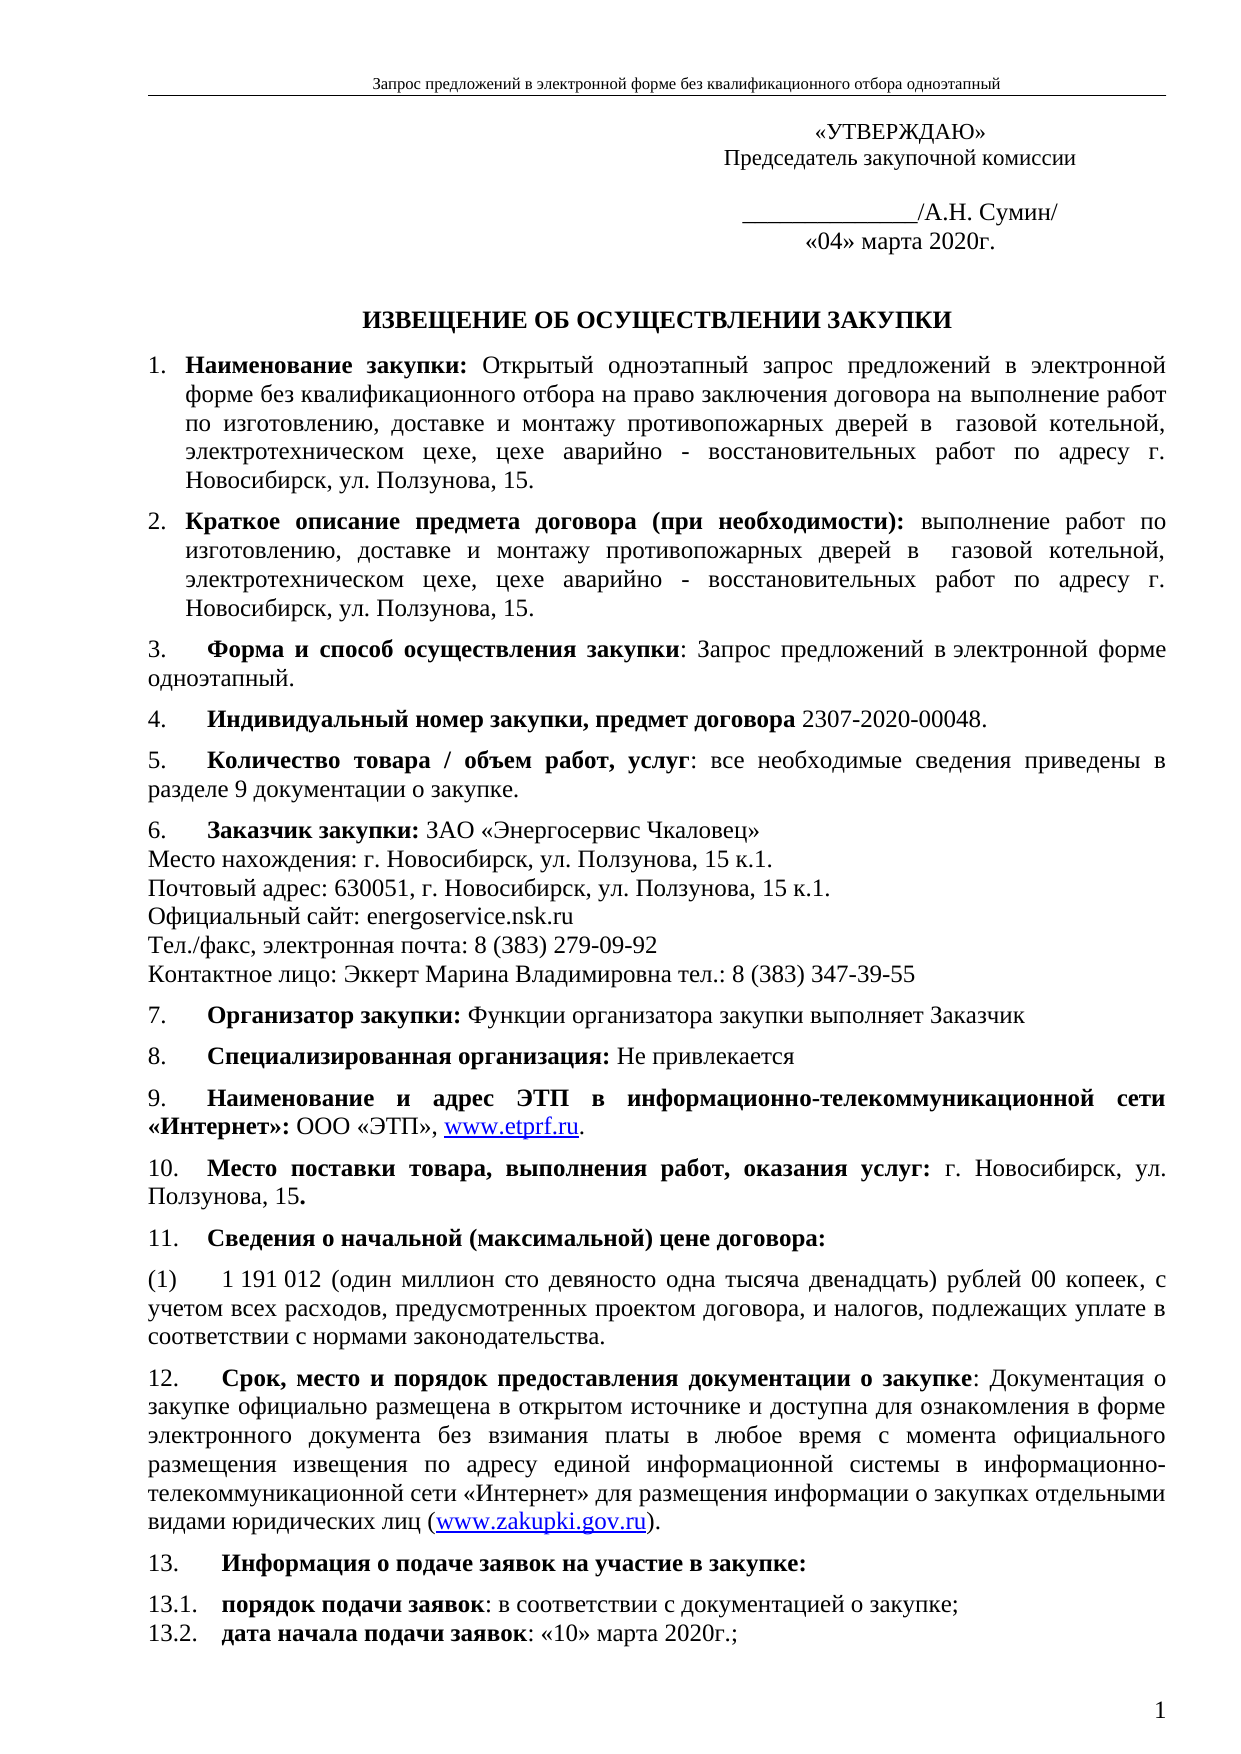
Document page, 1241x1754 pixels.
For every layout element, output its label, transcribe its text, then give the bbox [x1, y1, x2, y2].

list Заказчик закупки: ЗАО «Энергосервис Чкаловец» [148, 815, 1166, 844]
list Наименование и адрес ЭТП в информационно-телекоммуникационной сети «Интернет»: ООО «ЭТП», www.etprf.ru. [148, 1083, 1166, 1140]
list Количество товара / объем работ, услуг: все необходимые сведения приведены в разделе 9 документации о закупке. [148, 745, 1166, 803]
text Контактное лицо: Эккерт Марина Владимировна тел.: 8 (383) 347-39-55 [148, 959, 1166, 988]
list Специализированная организация: Не привлекается [148, 1041, 1166, 1070]
list Информация о подаче заявок на участие в закупке: [148, 1548, 1166, 1576]
table_cell Председатель закупочной комиссии [632, 145, 1169, 197]
table_cell ______________/А.Н. Сумин/ «04» марта 2020г. [632, 197, 1169, 255]
text ИЗВЕЩЕНИЕ ОБ ОСУЩЕСТВЛЕНИИ ЗАКУПКИ [148, 305, 1166, 333]
table_header «УТВЕРЖДАЮ» [632, 118, 1169, 144]
text Тел./факс, электронная почта: 8 (383) 279-09-92 [148, 930, 1166, 959]
list Организатор закупки: Функции организатора закупки выполняет Заказчик [148, 1000, 1166, 1029]
list 1 191 012 (один миллион сто девяносто одна тысяча двенадцать) рублей 00 копеек, с учетом всех расходов, предусмотренных проектом договора, и налогов, подлежащих уплате в соответствии с нормами законодательства. [148, 1264, 1166, 1350]
list Место поставки товара, выполнения работ, оказания услуг: г. Новосибирск, ул. Ползунова, 15. [148, 1153, 1166, 1210]
list Индивидуальный номер закупки, предмет договора 2307-2020-00048. [148, 704, 1166, 733]
list дата начала подачи заявок: «10» марта 2020г.; [148, 1618, 1166, 1646]
text Официальный сайт: energoservice.nsk.ru [148, 901, 1166, 930]
text Почтовый адрес: 630051, г. Новосибирск, ул. Ползунова, 15 к.1. [148, 873, 1166, 901]
list Сведения о начальной (максимальной) цене договора: [148, 1223, 1166, 1251]
text Место нахождения: г. Новосибирск, ул. Ползунова, 15 к.1. [148, 844, 1166, 873]
list Наименование закупки: Открытый одноэтапный запрос предложений в электронной форме без квалификационного отбора на право заключения договора на выполнение работ по изготовлению, доставке и монтажу противопожарных дверей в газовой котельной, электротехническом цехе, цехе аварийно - восстановительных работ по адресу г. Новосибирск, ул. Ползунова, 15. [148, 350, 1166, 494]
list Краткое описание предмета договора (при необходимости): выполнение работ по изготовлению, доставке и монтажу противопожарных дверей в газовой котельной, электротехническом цехе, цехе аварийно - восстановительных работ по адресу г. Новосибирск, ул. Ползунова, 15. [148, 506, 1166, 621]
list Срок, место и порядок предоставления документации о закупке: Документация о закупке официально размещена в открытом источнике и доступна для ознакомления в форме электронного документа без взимания платы в любое время с момента официального размещения извещения по адресу единой информационной системы в информационно-телекоммуникационной сети «Интернет» для размещения информации о закупках отдельными видами юридических лиц (www.zakupki.gov.ru). [148, 1363, 1166, 1535]
list порядок подачи заявок: в соответствии с документацией о закупке; [148, 1589, 1166, 1618]
list Форма и способ осуществления закупки: Запрос предложений в электронной форме одноэтапный. [148, 634, 1166, 691]
